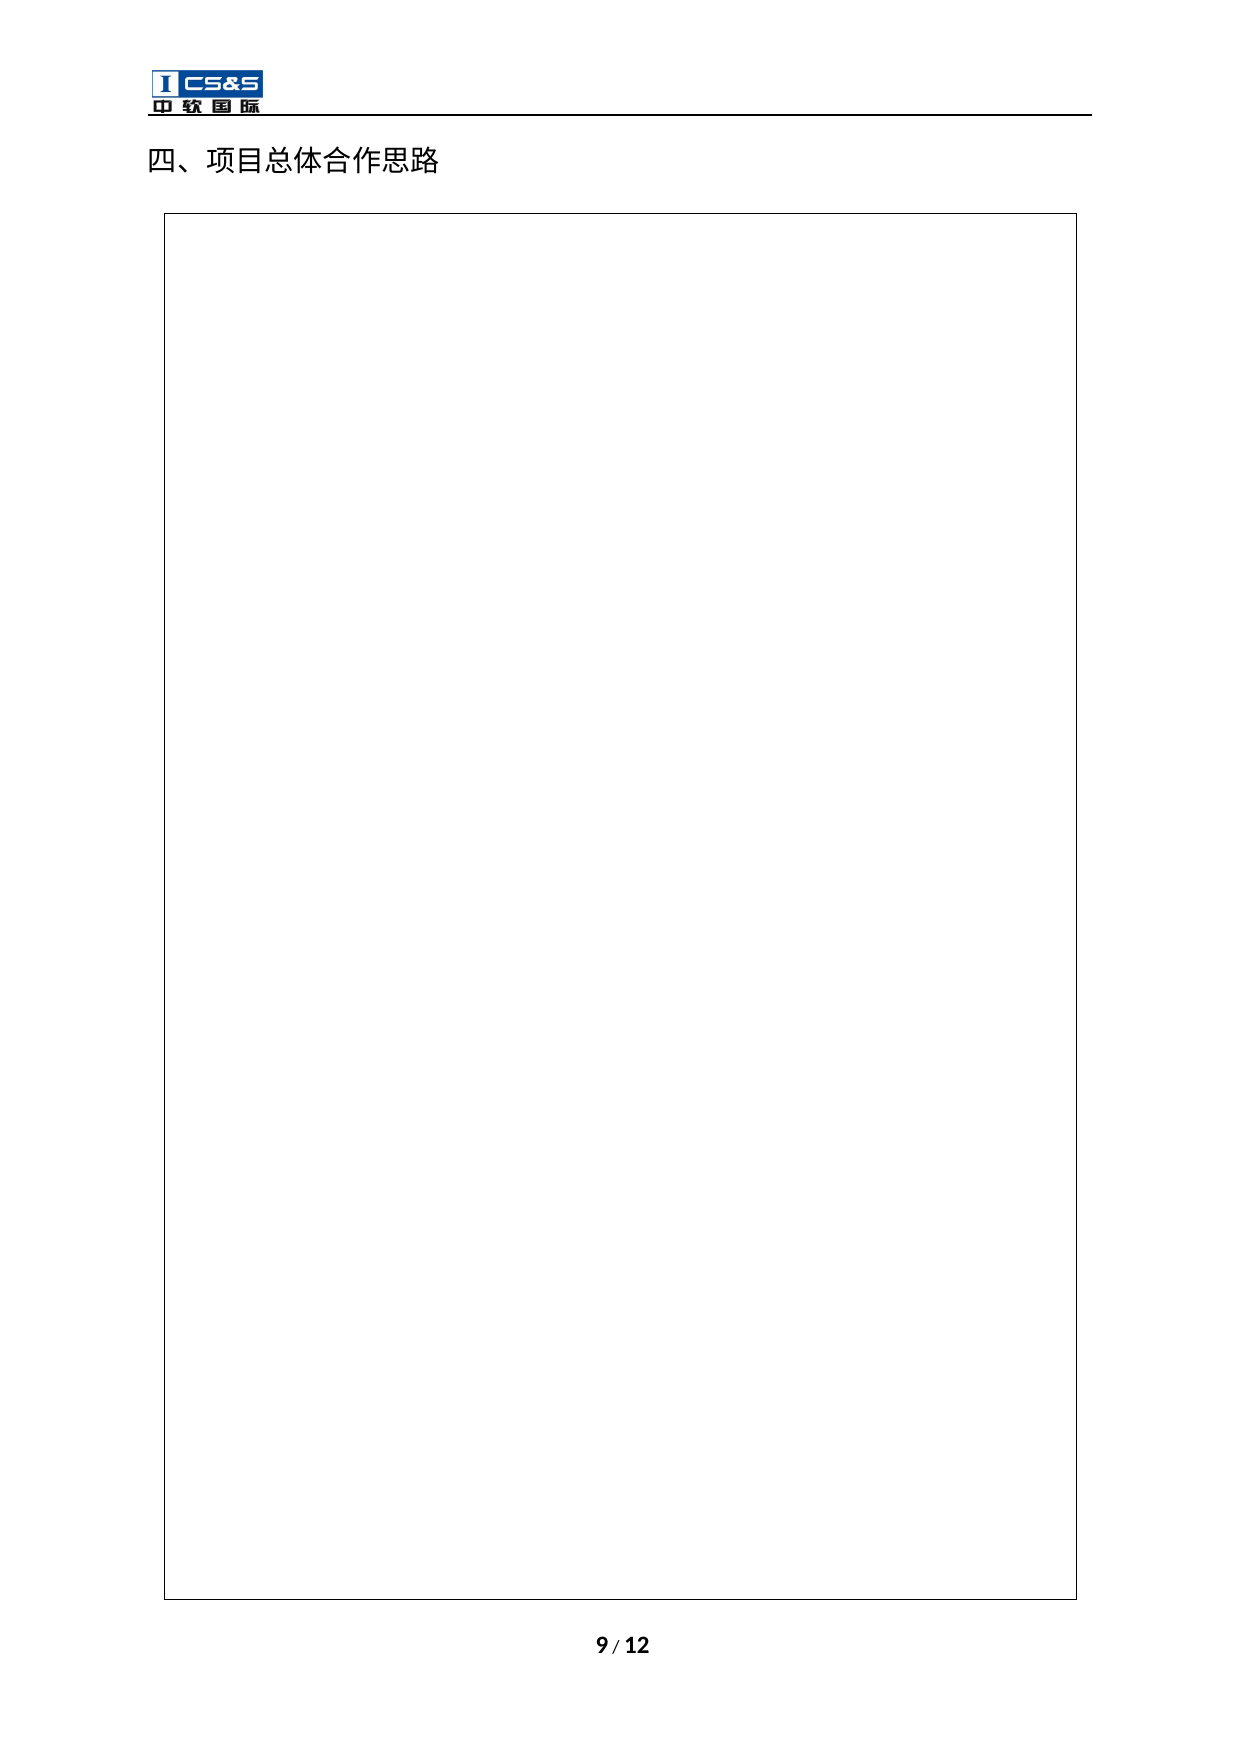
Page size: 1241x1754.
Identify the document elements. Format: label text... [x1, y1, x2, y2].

table_header [165, 214, 1076, 1599]
text 四、项目总体合作思路 [148, 126, 1092, 191]
picture [152, 70, 263, 113]
